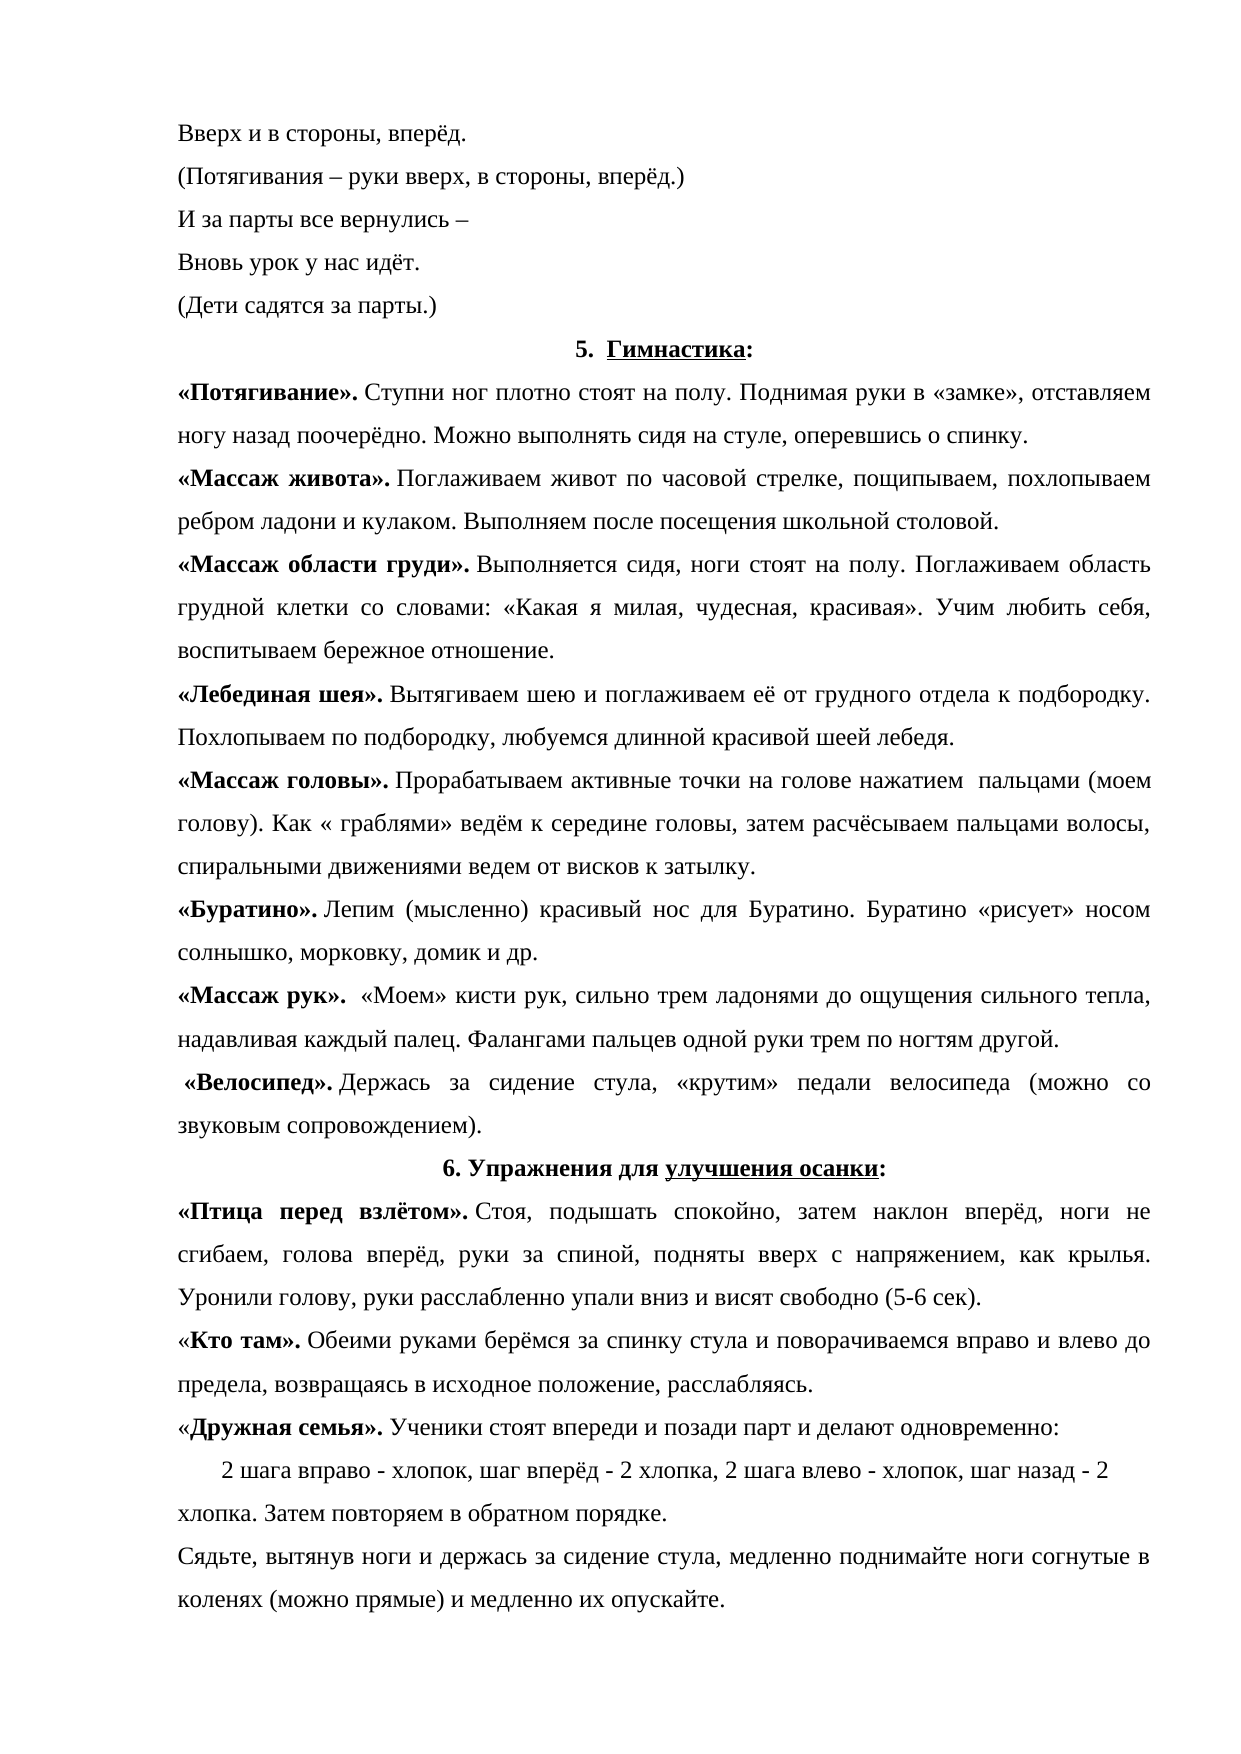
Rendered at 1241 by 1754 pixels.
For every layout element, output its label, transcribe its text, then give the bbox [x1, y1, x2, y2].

text «Лебединая шея». Вытягиваем шею и поглаживаем её от грудного отдела к подбородку. Похлопываем по подбородку, любуемся длинной красивой шеей лебедя. [177, 679, 1152, 751]
text «Массаж живота». Поглаживаем живот по часовой стрелке, пощипываем, похлопываем ребром ладони и кулаком. Выполняем после посещения школьной столовой. [177, 463, 1152, 535]
text «Массаж области груди». Выполняется сидя, ноги стоят на полу. Поглаживаем область грудной клетки со словами: «Какая я милая, чудесная, красивая». Учим любить себя, воспитываем бережное отношение. [177, 549, 1152, 664]
text «Кто там». Обеими руками берёмся за спинку стула и поворачиваемся вправо и влево до предела, возвращаясь в исходное положение, расслабляясь. [177, 1326, 1152, 1397]
text «Массаж головы». Прорабатываем активные точки на голове нажатием пальцами (моем голову). Как « граблями» ведём к середине головы, затем расчёсываем пальцами волосы, спиральными движениями ведем от висков к затылку. [177, 765, 1152, 880]
text 2 шага вправо - хлопок, шаг вперёд - 2 хлопка, 2 шага влево - хлопок, шаг назад - 2 хлопка. Затем повторяем в обратном порядке. [177, 1455, 1152, 1527]
text «Дружная семья». Ученики стоят впереди и позади парт и делают одновременно: [177, 1412, 1152, 1441]
text Сядьте, вытянув ноги и держась за сидение стула, медленно поднимайте ноги согнутые в коленях (можно прямые) и медленно их опускайте. [177, 1541, 1152, 1613]
text «Потягивание». Ступни ног плотно стоят на полу. Поднимая руки в «замке», отставляем ногу назад поочерёдно. Можно выполнять сидя на стуле, оперевшись о спинку. [177, 377, 1152, 449]
text «Велосипед». Держась за сидение стула, «крутим» педали велосипеда (можно со звуковым сопровождением). [177, 1067, 1152, 1139]
text «Буратино». Лепим (мысленно) красивый нос для Буратино. Буратино «рисует» носом солнышко, морковку, домик и др. [177, 894, 1152, 966]
text 6. Упражнения для улучшения осанки: [177, 1153, 1152, 1182]
text «Птица перед взлётом». Стоя, подышать спокойно, затем наклон вперёд, ноги не сгибаем, голова вперёд, руки за спиной, подняты вверх с напряжением, как крылья. Уронили голову, руки расслабленно упали вниз и висят свободно (5-6 сек). [177, 1196, 1152, 1311]
text 5. Гимнастика: [177, 334, 1152, 362]
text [177, 118, 1152, 319]
text «Массаж рук». «Моем» кисти рук, сильно трем ладонями до ощущения сильного тепла, надавливая каждый палец. Фалангами пальцев одной руки трем по ногтям другой. [177, 981, 1152, 1052]
